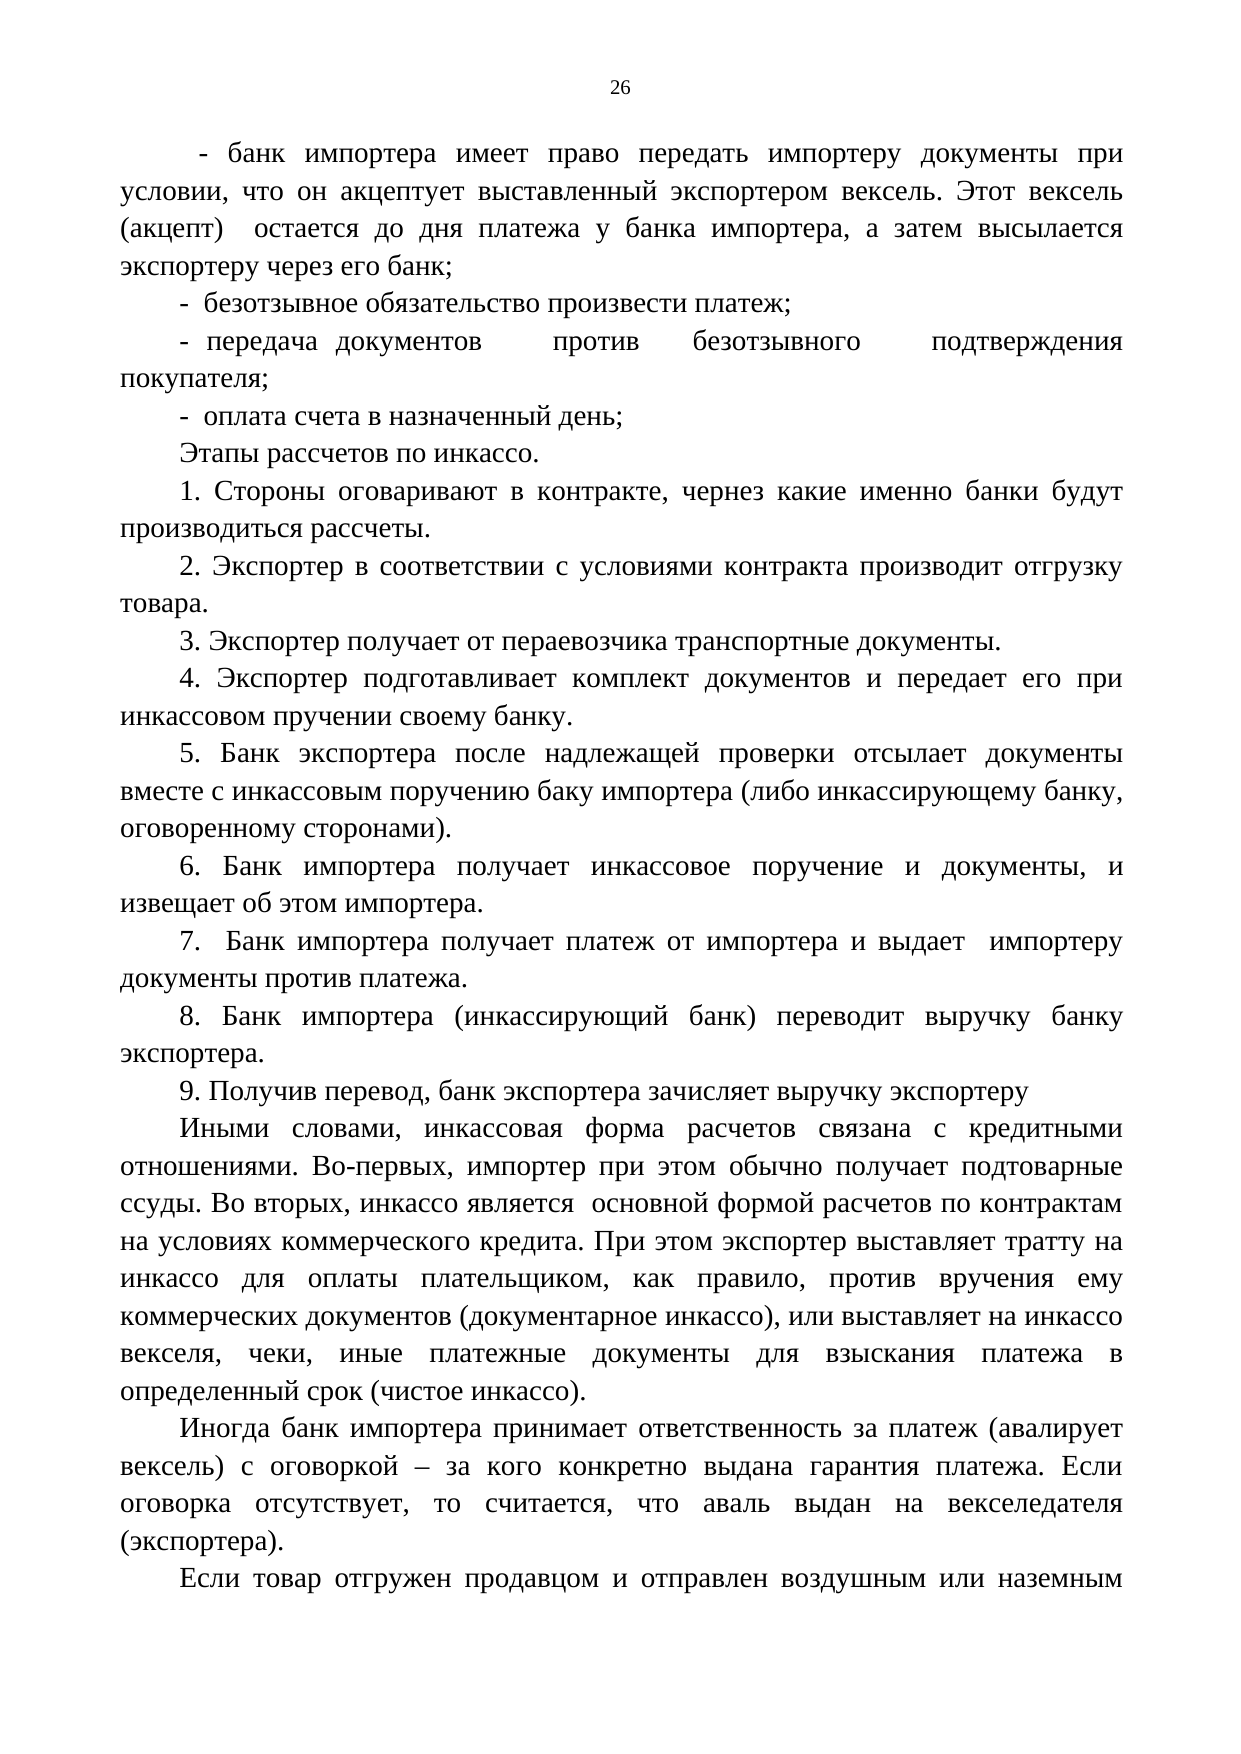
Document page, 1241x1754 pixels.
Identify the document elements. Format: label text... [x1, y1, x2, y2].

text - оплата счета в назначенный день; [120, 395, 1124, 433]
text 2. Экспортер в соответствии с условиями контракта производит отгрузку товара. [120, 545, 1124, 620]
text - безотзывное обязательство произвести платеж; [120, 283, 1124, 320]
text 5. Банк экспортера после надлежащей проверки отсылает документы вместе с инкассовым поручению баку импортера (либо инкассирующему банку, оговоренному сторонами). [120, 733, 1124, 845]
text 7. Банк импортера получает платеж от импортера и выдает импортеру документы против платежа. [120, 920, 1124, 995]
text Этапы рассчетов по инкассо. [120, 433, 1124, 470]
text 6. Банк импортера получает инкассовое поручение и документы, и извещает об этом импортера. [120, 845, 1124, 920]
text 3. Экспортер получает от пераевозчика транспортные документы. [120, 620, 1124, 658]
text 9. Получив перевод, банк экспортера зачисляет выручку экспортеру [120, 1070, 1124, 1108]
text Иными словами, инкассовая форма расчетов связана с кредитными отношениями. Во-первых, импортер при этом обычно получает подтоварные ссуды. Во вторых, инкассо является основной формой расчетов по контрактам на условиях коммерческого кредита. При этом экспортер выставляет тратту на инкассо для оплаты плательщиком, как правило, против вручения ему коммерческих документов (документарное инкассо), или выставляет на инкассо векселя, чеки, иные платежные документы для взыскания платежа в определенный срок (чистое инкассо). [120, 1108, 1124, 1408]
text - передача документов против безотзывного подтверждения покупателя; [120, 320, 1124, 395]
text - банк импортера имеет право передать импортеру документы при условии, что он акцептует выставленный экспортером вексель. Этот вексель (акцепт) остается до дня платежа у банка импортера, а затем высылается экспортеру через его банк; [120, 133, 1124, 283]
text Иногда банк импортера принимает ответственность за платеж (авалирует вексель) с оговоркой – за кого конкретно выдана гарантия платежа. Если оговорка отсутствует, то считается, что аваль выдан на векселедателя (экспортера). [120, 1408, 1124, 1558]
text 1. Стороны оговаривают в контракте, чернез какие именно банки будут производиться рассчеты. [120, 470, 1124, 545]
text 8. Банк импортера (инкассирующий банк) переводит выручку банку экспортера. [120, 995, 1124, 1070]
text 4. Экспортер подготавливает комплект документов и передает его при инкассовом пручении своему банку. [120, 658, 1124, 733]
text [120, 1558, 1124, 1595]
